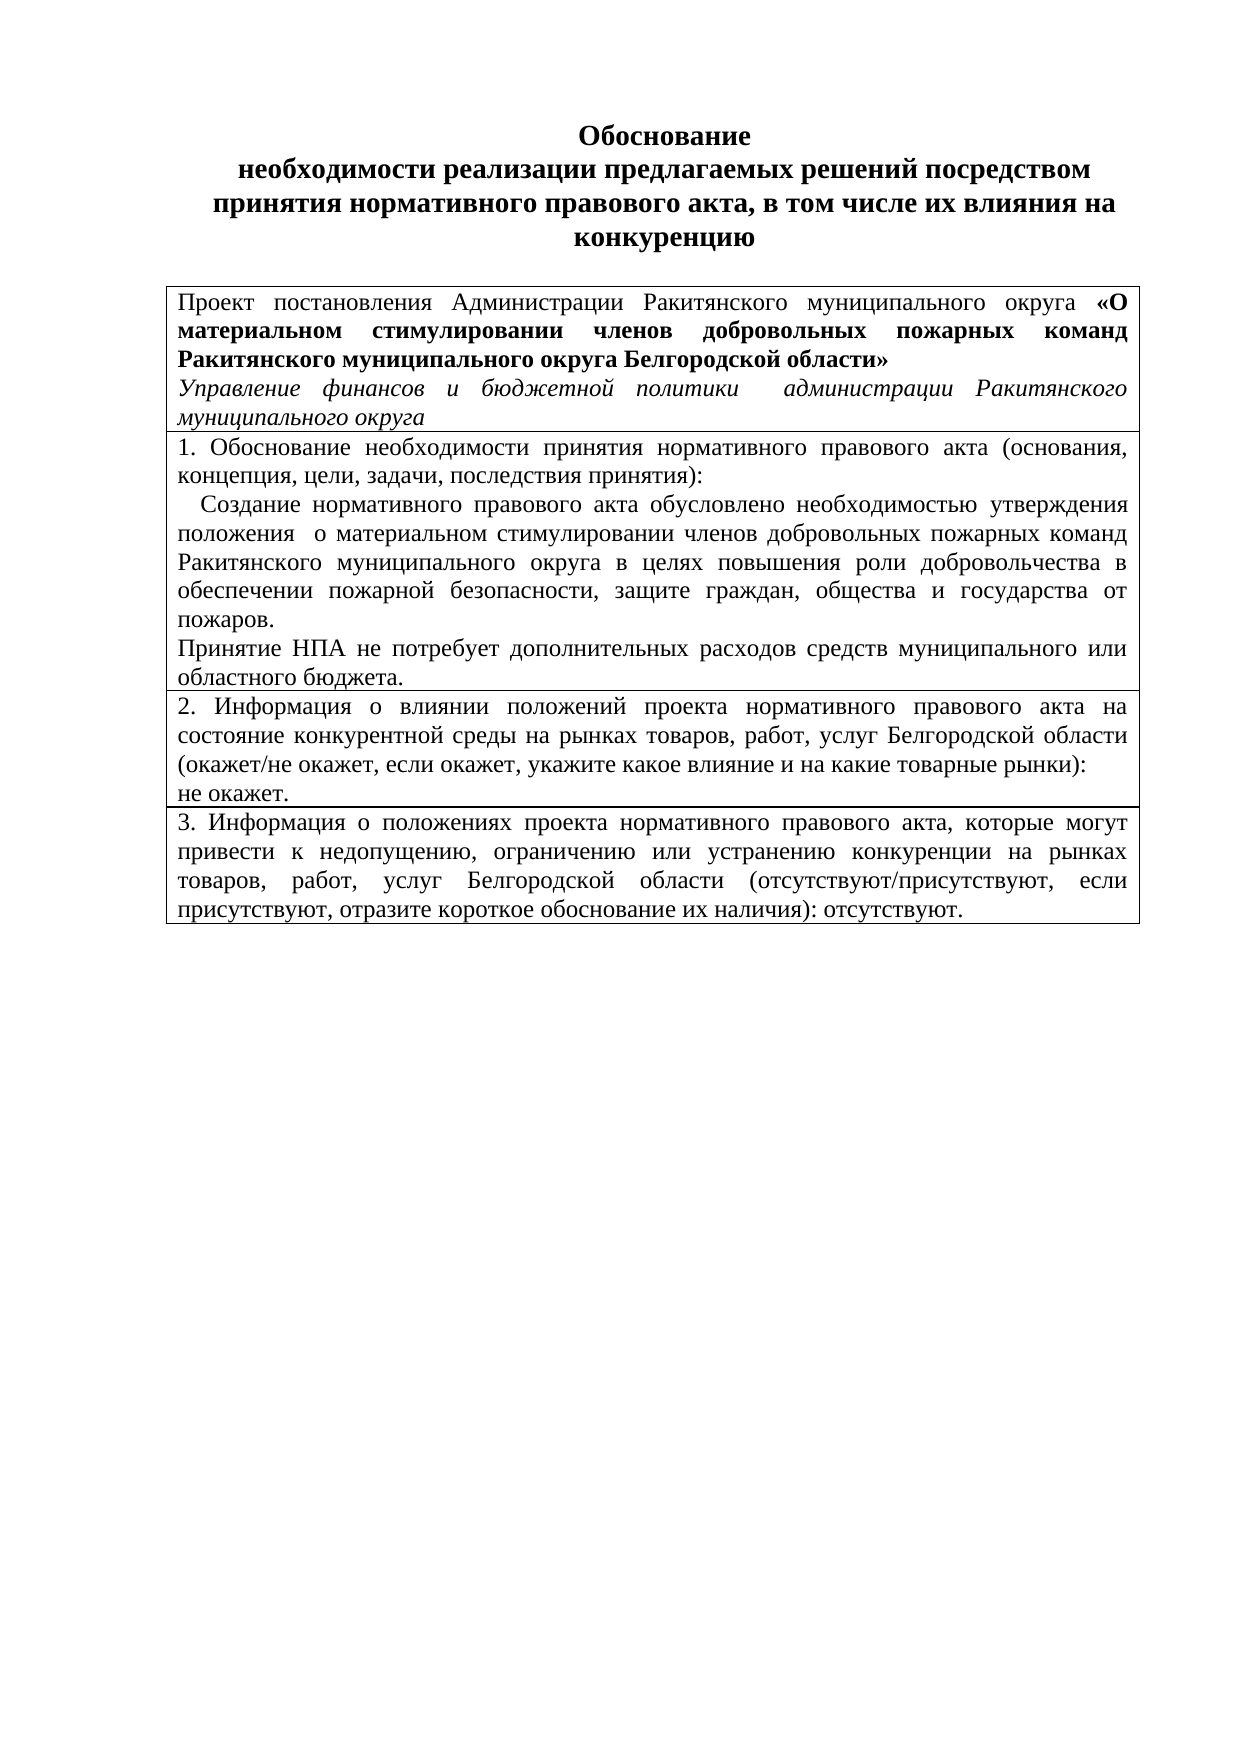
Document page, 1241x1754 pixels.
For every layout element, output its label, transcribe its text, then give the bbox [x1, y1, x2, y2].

table_cell 1. Обоснование необходимости принятия нормативного правового акта (основания, концепция, цели, задачи, последствия принятия): Создание нормативного правового акта обусловлено необходимостью утверждения положения о материальном стимулировании членов добровольных пожарных команд Ракитянского муниципального округа в целях повышения роли добровольчества в обеспечении пожарной безопасности, защите граждан, общества и государства от пожаров. Принятие НПА не потребует дополнительных расходов средств муниципального или областного бюджета. [167, 432, 1139, 690]
table_cell 2. Информация о влиянии положений проекта нормативного правового акта на состояние конкурентной среды на рынках товаров, работ, услуг Белгородской области (окажет/не окажет, если окажет, укажите какое влияние и на какие товарные рынки): не окажет. [167, 691, 1139, 806]
text необходимости реализации предлагаемых решений посредством принятия нормативного правового акта, в том числе их влияния на конкуренцию [177, 152, 1152, 252]
table_header Проект постановления Администрации Ракитянского муниципального округа «О материальном стимулировании членов добровольных пожарных команд Ракитянского муниципального округа Белгородской области» Управление финансов и бюджетной политики администрации Ракитянского муниципального округа [167, 287, 1139, 431]
text Обоснование [177, 118, 1152, 152]
table_cell 3. Информация о положениях проекта нормативного правового акта, которые могут привести к недопущению, ограничению или устранению конкуренции на рынках товаров, работ, услуг Белгородской области (отсутствуют/присутствуют, если присутствуют, отразите короткое обоснование их наличия): отсутствуют. [167, 808, 1139, 922]
